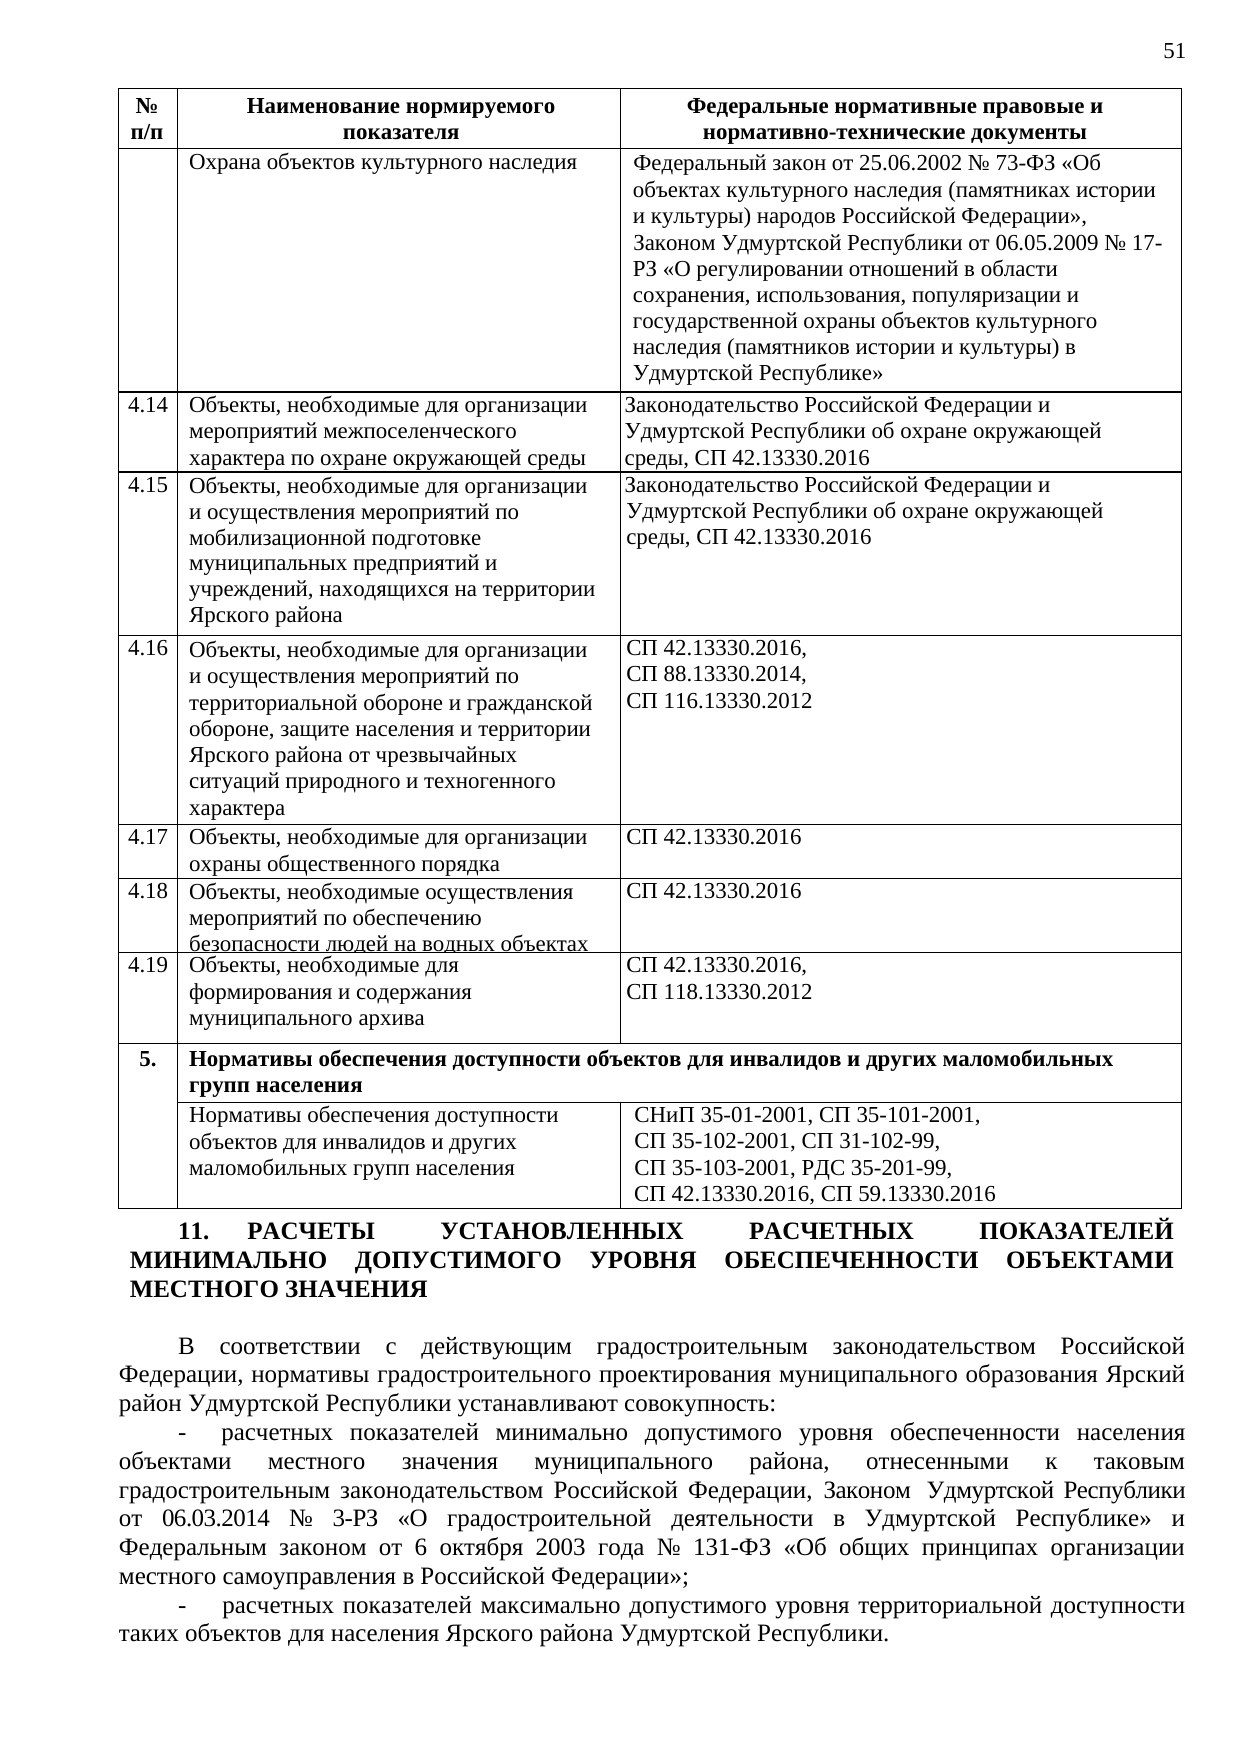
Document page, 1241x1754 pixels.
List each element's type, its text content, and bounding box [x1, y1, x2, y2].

table_header Наименование нормируемого показателя [178, 89, 620, 148]
table_cell Объекты, необходимые для организации и осуществления мероприятий по мобилизационной подготовке муниципальных предприятий и учреждений, находящихся на территории Ярского района [178, 473, 620, 635]
table_cell Объекты, необходимые для организации мероприятий межпоселенческого характера по охране окружающей среды [178, 393, 620, 471]
table_cell 4.15 [119, 473, 177, 635]
table_cell 4.19 [119, 953, 177, 1042]
table_cell СП 42.13330.2016 [621, 825, 1181, 878]
list расчетных показателей максимально допустимого уровня территориальной доступности таких объектов для населения Ярского района Удмуртской Республики. [119, 1590, 1186, 1647]
table_cell Объекты, необходимые для организации и осуществления мероприятий по территориальной обороне и гражданской обороне, защите населения и территории Ярского района от чрезвычайных ситуаций природного и техногенного характера [178, 636, 620, 824]
list расчетных показателей минимально допустимого уровня обеспеченности населения объектами местного значения муниципального района, отнесенными к таковым градостроительным законодательством Российской Федерации, Законом Удмуртской Республики от 06.03.2014 № 3-РЗ «О градостроительной деятельности в Удмуртской Республике» и Федеральным законом от 6 октября 2003 года № 131-ФЗ «Об общих принципах организации местного самоуправления в Российской Федерации»; [119, 1417, 1186, 1590]
table_header № п/п [119, 89, 177, 148]
table_cell 4.17 [119, 825, 177, 878]
table_cell 4.14 [119, 393, 177, 471]
table_cell СП 42.13330.2016, СП 88.13330.2014, СП 116.13330.2012 [621, 636, 1181, 824]
table_cell Объекты, необходимые осуществления мероприятий по обеспечению безопасности людей на водных объектах [178, 879, 620, 952]
table_cell 5. [119, 1044, 177, 1208]
table_cell СП 42.13330.2016 [621, 879, 1181, 952]
table_cell [119, 149, 177, 391]
subtitle РАСЧЕТЫ УСТАНОВЛЕННЫХ РАСЧЕТНЫХ ПОКАЗАТЕЛЕЙ МИНИМАЛЬНО ДОПУСТИМОГО УРОВНЯ ОБЕСПЕЧЕННОСТИ ОБЪЕКТАМИ МЕСТНОГО ЗНАЧЕНИЯ [129, 1216, 1174, 1302]
table_header Федеральные нормативные правовые и нормативно-технические документы [621, 89, 1181, 148]
table_cell Охрана объектов культурного наследия [178, 149, 620, 391]
table_cell 4.18 [119, 879, 177, 952]
table_cell СП 42.13330.2016, СП 118.13330.2012 [621, 953, 1181, 1042]
table_cell Объекты, необходимые для формирования и содержания муниципального архива [178, 953, 620, 1042]
table_cell 4.16 [119, 636, 177, 824]
table_cell Объекты, необходимые для организации охраны общественного порядка [178, 825, 620, 878]
table_cell Федеральный закон от 25.06.2002 № 73-ФЗ «Об объектах культурного наследия (памятниках истории и культуры) народов Российской Федерации», Законом Удмуртской Республики от 06.05.2009 № 17-РЗ «О регулировании отношений в области сохранения, использования, популяризации и государственной охраны объектов культурного наследия (памятников истории и культуры) в Удмуртской Республике» [621, 149, 1181, 391]
table_cell Нормативы обеспечения доступности объектов для инвалидов и других маломобильных групп населения [178, 1044, 1181, 1102]
table_cell Нормативы обеспечения доступности объектов для инвалидов и других маломобильных групп населения [178, 1103, 620, 1208]
table_cell СНиП 35-01-2001, СП 35-101-2001, СП 35-102-2001, СП 31-102-99, СП 35-103-2001, РДС 35-201-99, СП 42.13330.2016, СП 59.13330.2016 [621, 1103, 1181, 1208]
table_cell Законодательство Российской Федерации и Удмуртской Республики об охране окружающей среды, СП 42.13330.2016 [621, 473, 1181, 635]
text В соответствии с действующим градостроительным законодательством Российской Федерации, нормативы градостроительного проектирования муниципального образования Ярский район Удмуртской Республики устанавливают совокупность: [119, 1331, 1186, 1417]
table_cell Законодательство Российской Федерации и Удмуртской Республики об охране окружающей среды, СП 42.13330.2016 [621, 393, 1181, 471]
